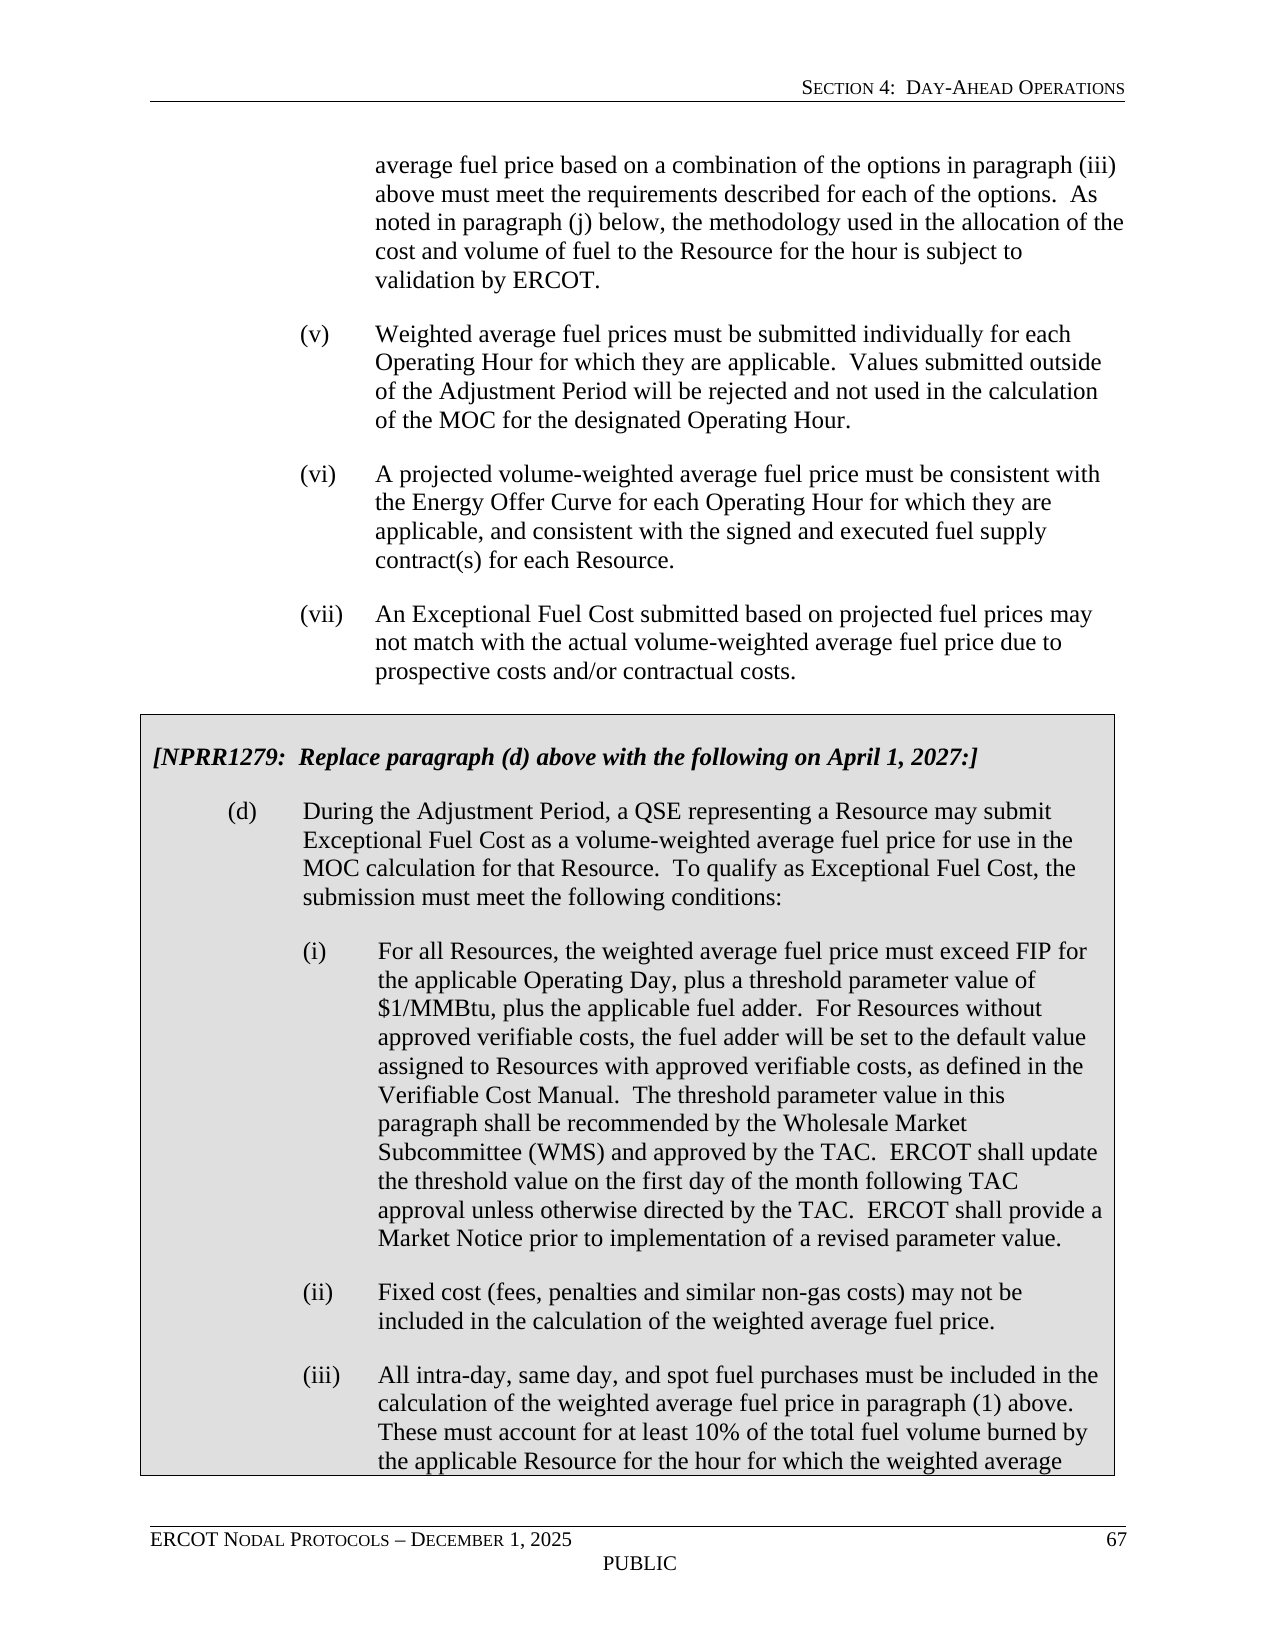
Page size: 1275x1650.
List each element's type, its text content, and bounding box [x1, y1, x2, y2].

text (vi) A projected volume-weighted average fuel price must be consistent with the Energy Offer Curve for each Operating Hour for which they are applicable, and consistent with the signed and executed fuel supply contract(s) for each Resource. [300, 459, 1125, 574]
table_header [141, 715, 1114, 1475]
text (vii) An Exceptional Fuel Cost submitted based on projected fuel prices may not match with the actual volume-weighted average fuel price due to prospective costs and/or contractual costs. [300, 599, 1125, 685]
text (v) Weighted average fuel prices must be submitted individually for each Operating Hour for which they are applicable. Values submitted outside of the Adjustment Period will be rejected and not used in the calculation of the MOC for the designated Operating Hour. [300, 319, 1125, 434]
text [300, 150, 1125, 294]
